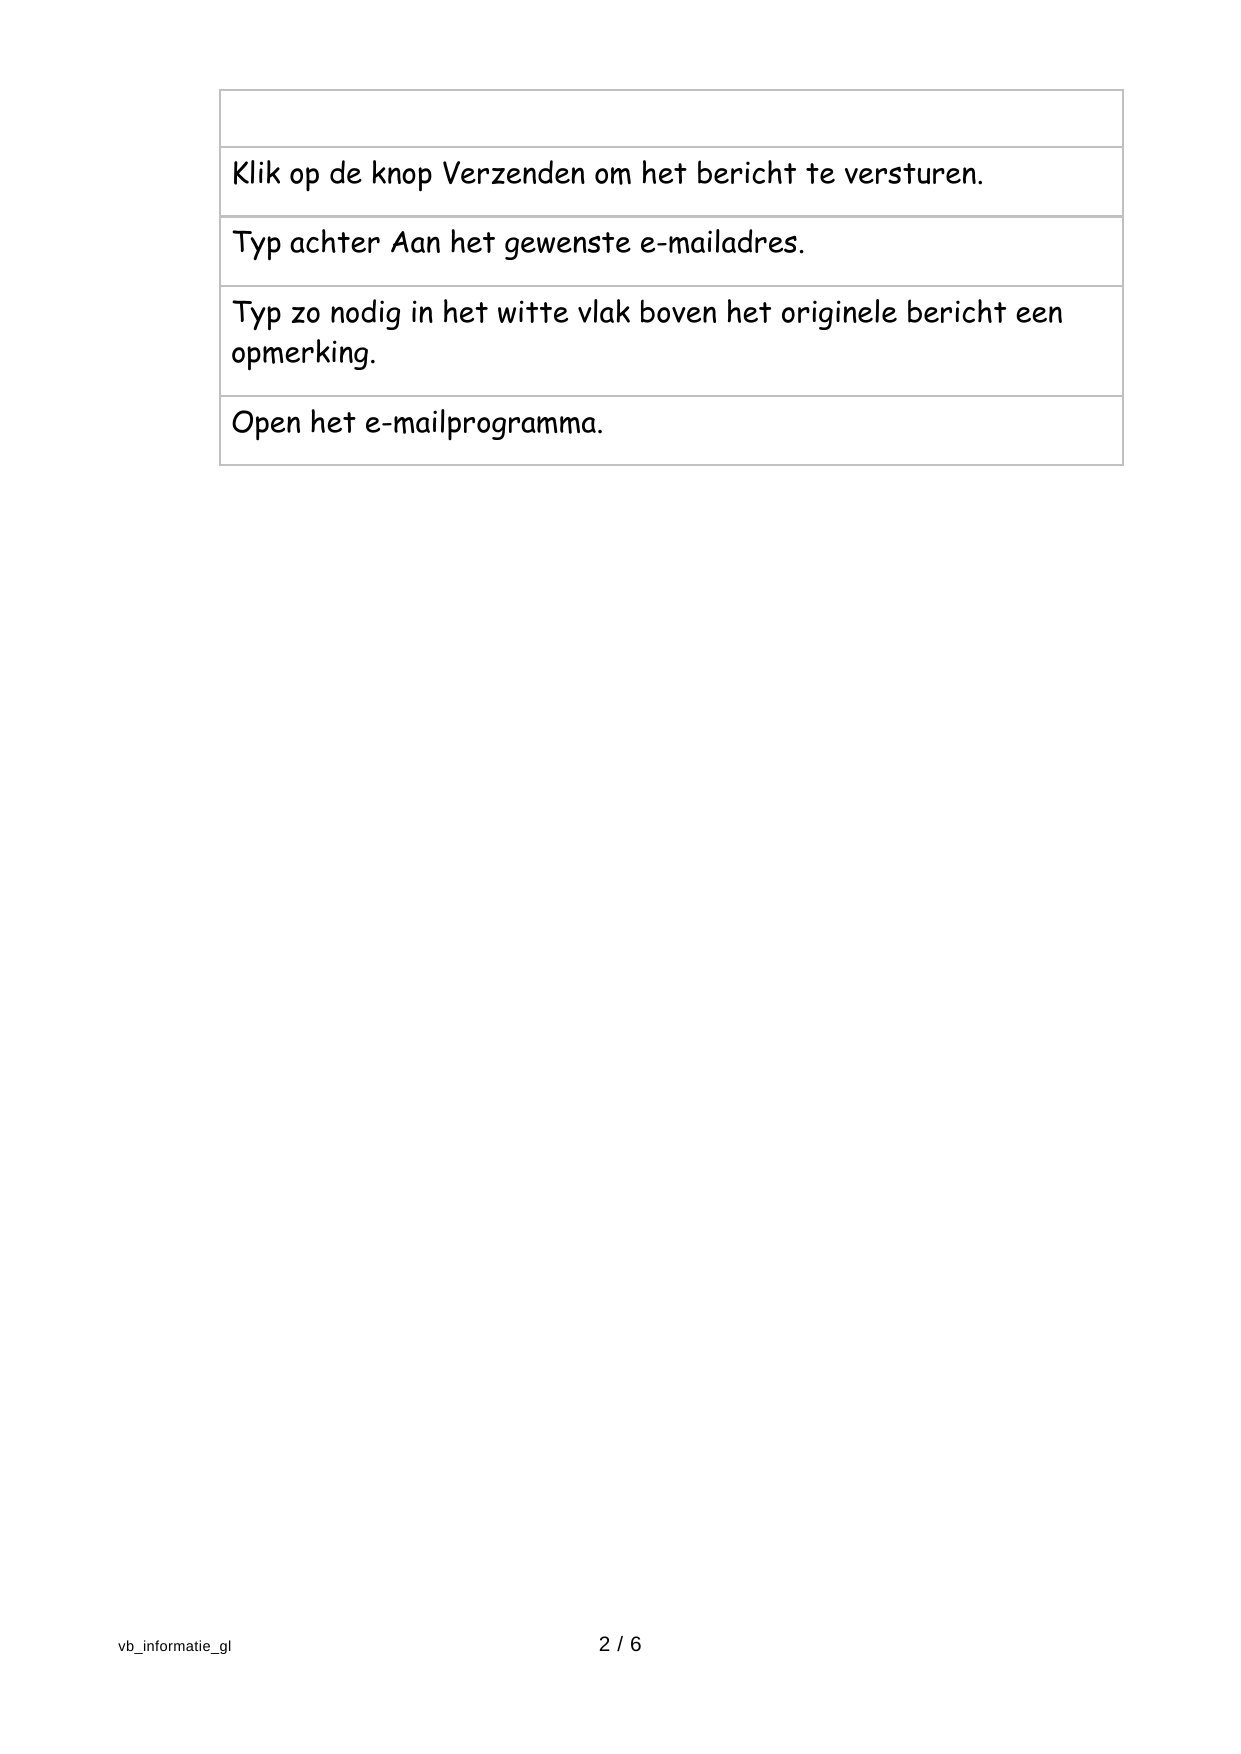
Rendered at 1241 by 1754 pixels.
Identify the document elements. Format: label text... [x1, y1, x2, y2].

table_cell Typ zo nodig in het witte vlak boven het originele bericht een opmerking. [221, 287, 1122, 395]
table_cell Klik op de knop Verzenden om het bericht te versturen. [221, 148, 1122, 215]
table_cell Open het e-mailprogramma. [221, 397, 1122, 464]
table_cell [221, 91, 1122, 146]
table_cell Typ achter Aan het gewenste e-mailadres. [221, 218, 1122, 285]
